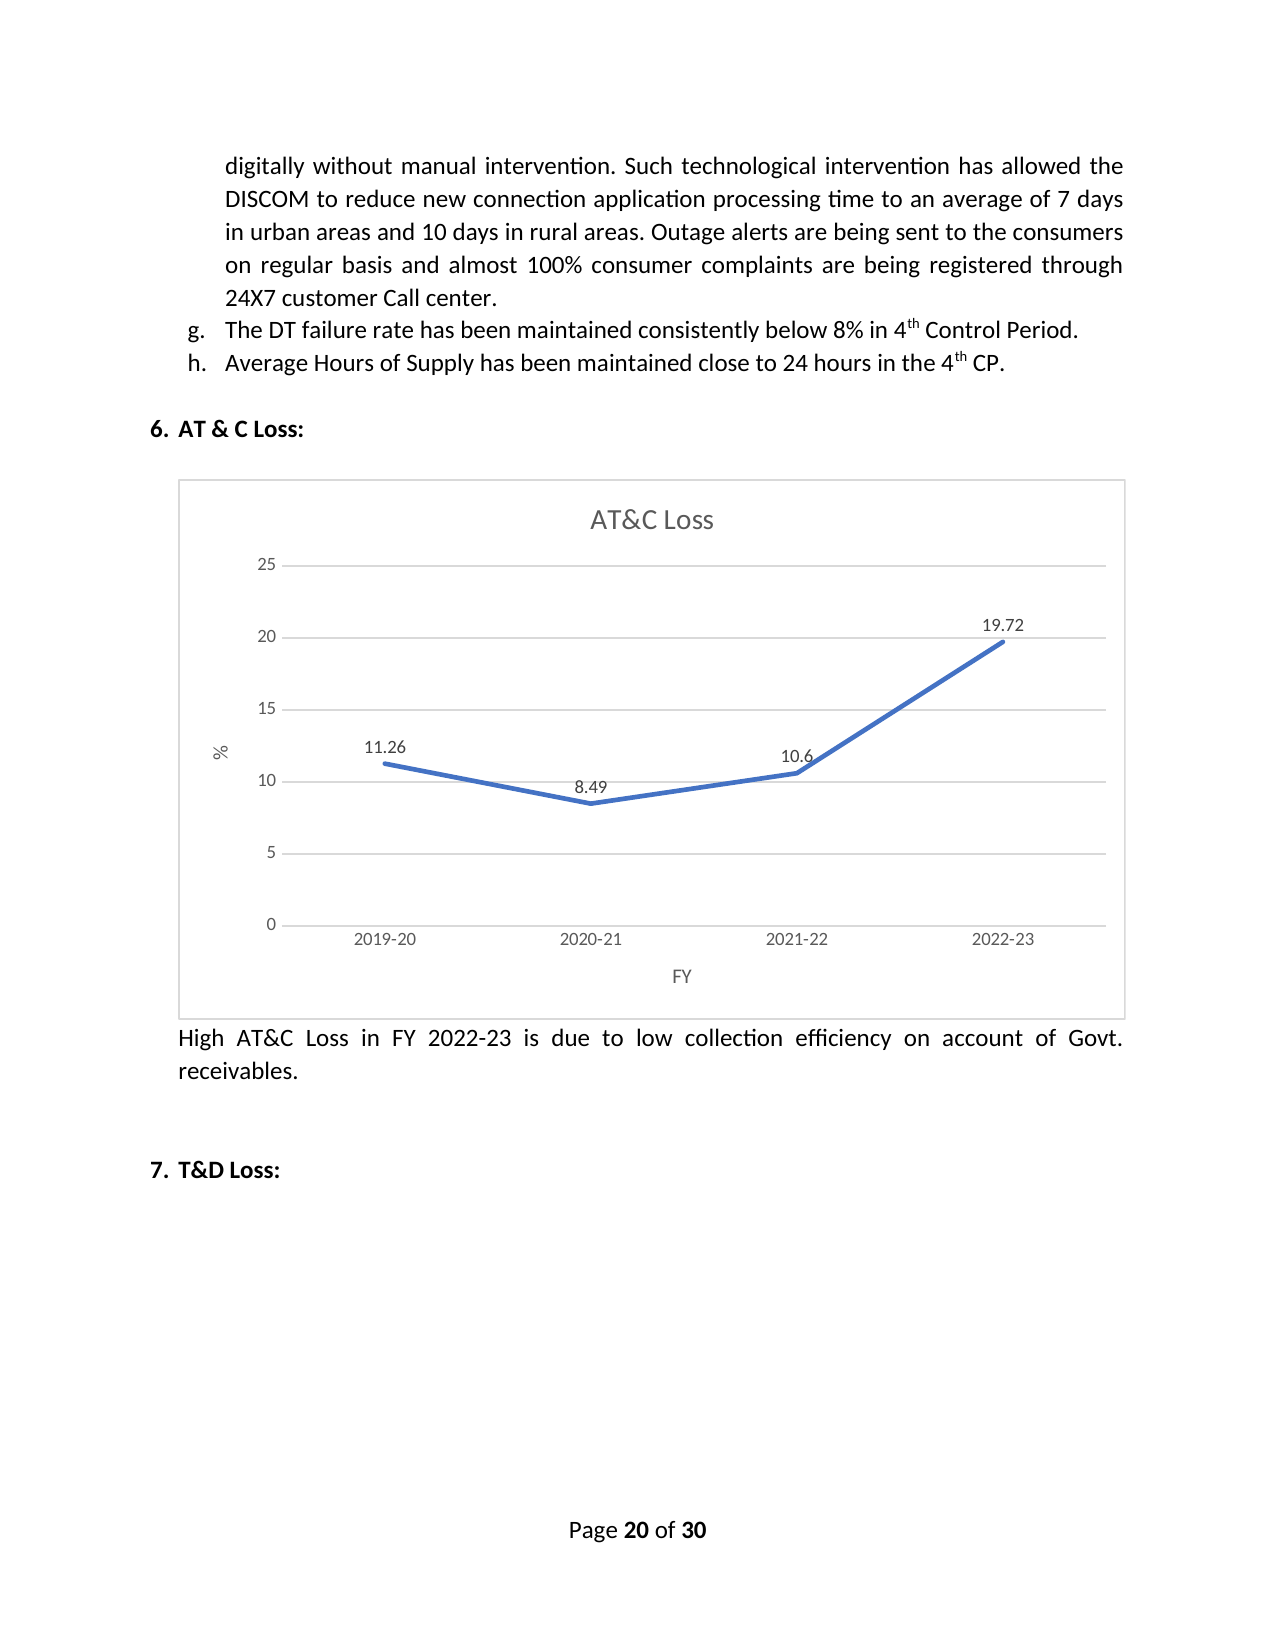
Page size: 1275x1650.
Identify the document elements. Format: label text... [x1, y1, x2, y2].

list The DT failure rate has been maintained consistently below 8% in 4th Control Period. [187, 314, 1125, 345]
list T&D Loss: [150, 1154, 1125, 1184]
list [187, 150, 1125, 312]
list Average Hours of Supply has been maintained close to 24 hours in the 4th CP. [187, 347, 1125, 378]
list AT & C Loss: [150, 413, 1125, 444]
list High AT&C Loss in FY 2022-23 is due to low collection efficiency on account of Govt. receivables. [178, 1022, 1125, 1086]
